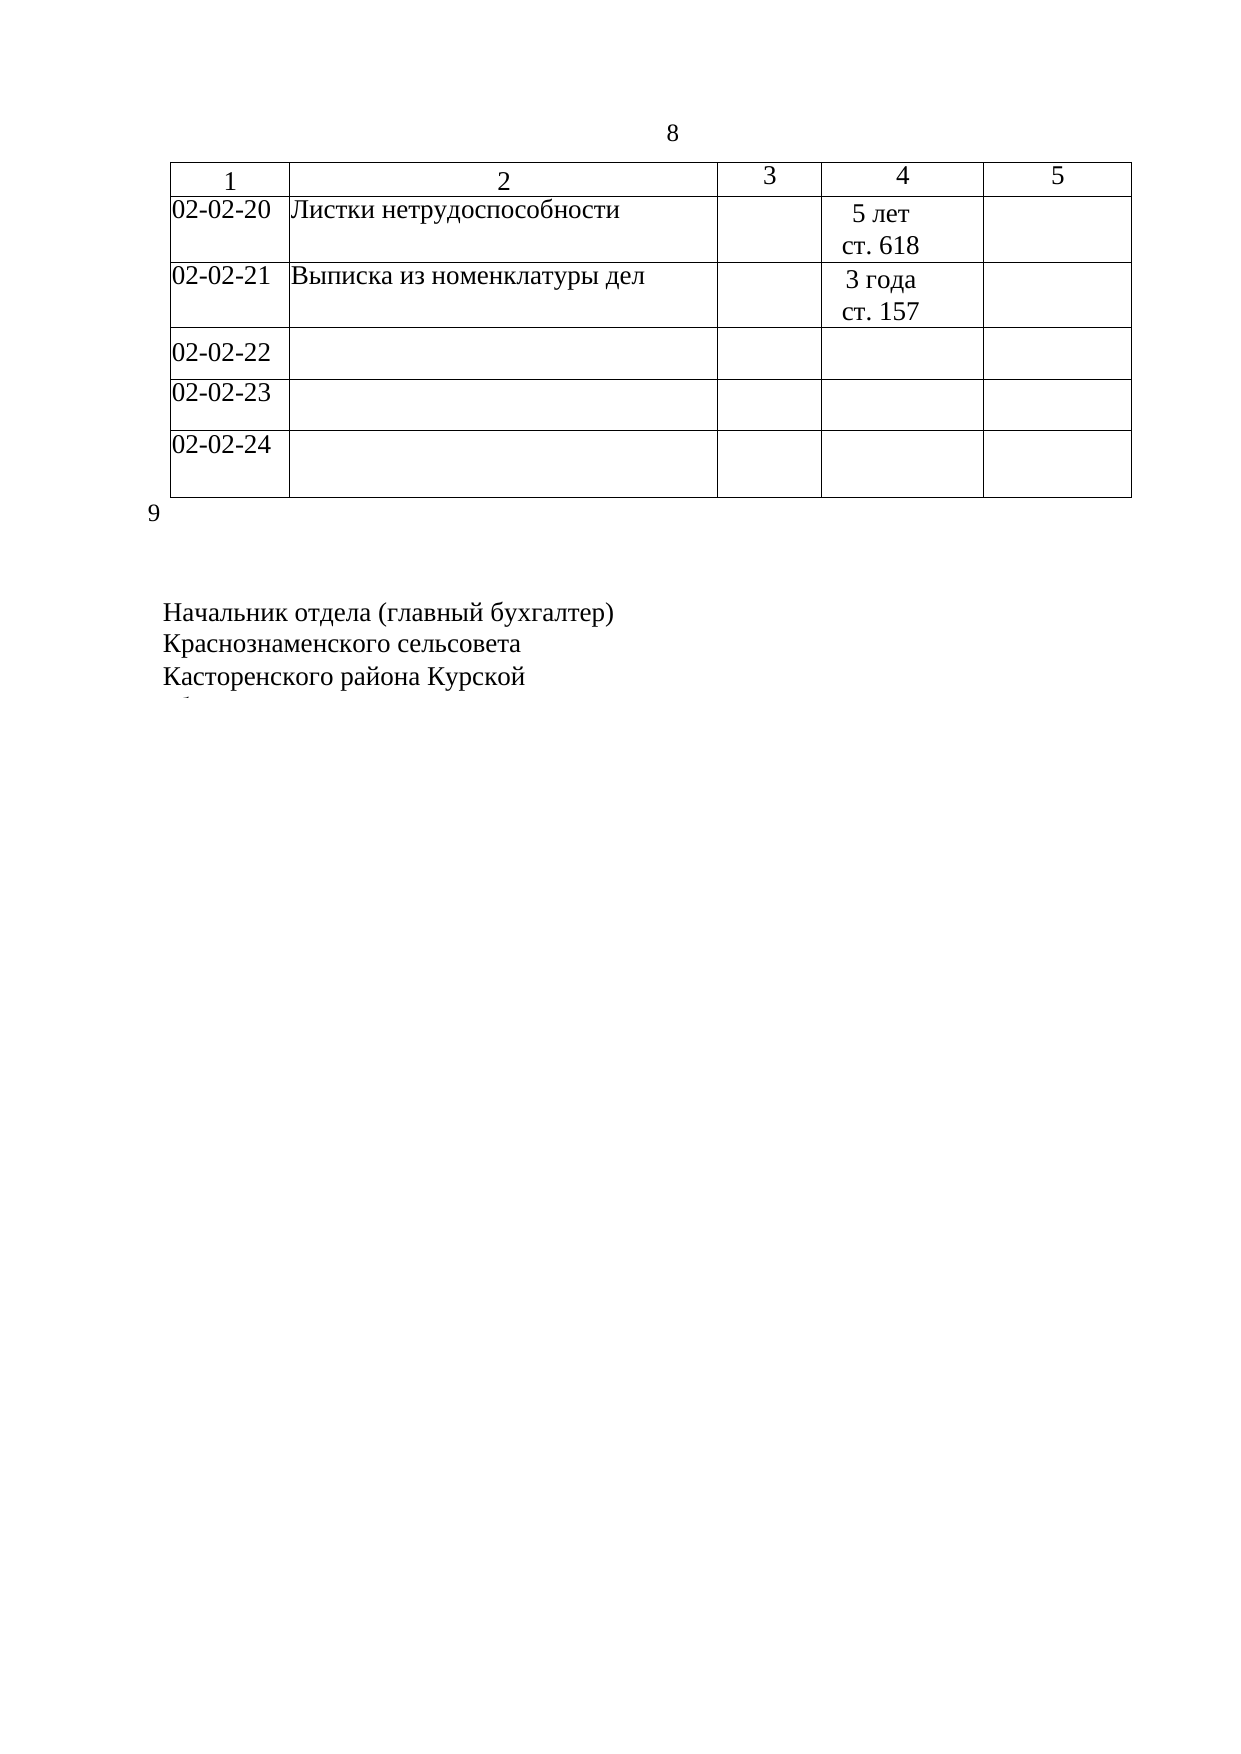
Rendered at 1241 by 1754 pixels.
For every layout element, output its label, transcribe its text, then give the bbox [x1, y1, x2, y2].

table_cell [984, 431, 1131, 497]
table_cell [290, 328, 717, 379]
table_cell Листки нетрудоспособности [290, 197, 717, 262]
table_cell [718, 263, 821, 327]
text 8 [148, 118, 1122, 147]
table_cell 02-02-22 [171, 328, 289, 379]
table_header 2 [290, 163, 717, 196]
table_cell [290, 431, 717, 497]
table_cell [718, 380, 821, 430]
table_cell [822, 380, 983, 430]
text Начальник отдела (главный бухгалтер) Краснознаменского сельсовета Касторенского района Курской областиЗотова ВВ В.А.Зотова ВВ.АВВ.А.З [163, 595, 643, 698]
table_cell [718, 328, 821, 379]
table_header 5 [984, 163, 1131, 196]
table_cell 02-02-24 [171, 431, 289, 497]
table_cell 02-02-20 [171, 197, 289, 262]
table_header 4 [822, 163, 983, 196]
table_cell 02-02-21 [171, 263, 289, 327]
table_cell [822, 431, 983, 497]
table_header 1 [171, 163, 289, 196]
table_cell [984, 328, 1131, 379]
table_cell [984, 263, 1131, 327]
table_cell [718, 431, 821, 497]
table_cell Выписка из номенклатуры дел [290, 263, 717, 327]
table_cell [984, 197, 1131, 262]
table_header 3 [718, 163, 821, 196]
text 9 [148, 147, 1122, 527]
table_cell [718, 197, 821, 262]
table_cell [822, 328, 983, 379]
table_cell 5 лет ст. 618 [822, 197, 983, 262]
table_cell [984, 380, 1131, 430]
table_cell [290, 380, 717, 430]
table_cell 02-02-23 [171, 380, 289, 430]
table_cell 3 года ст. 157 [822, 263, 983, 327]
